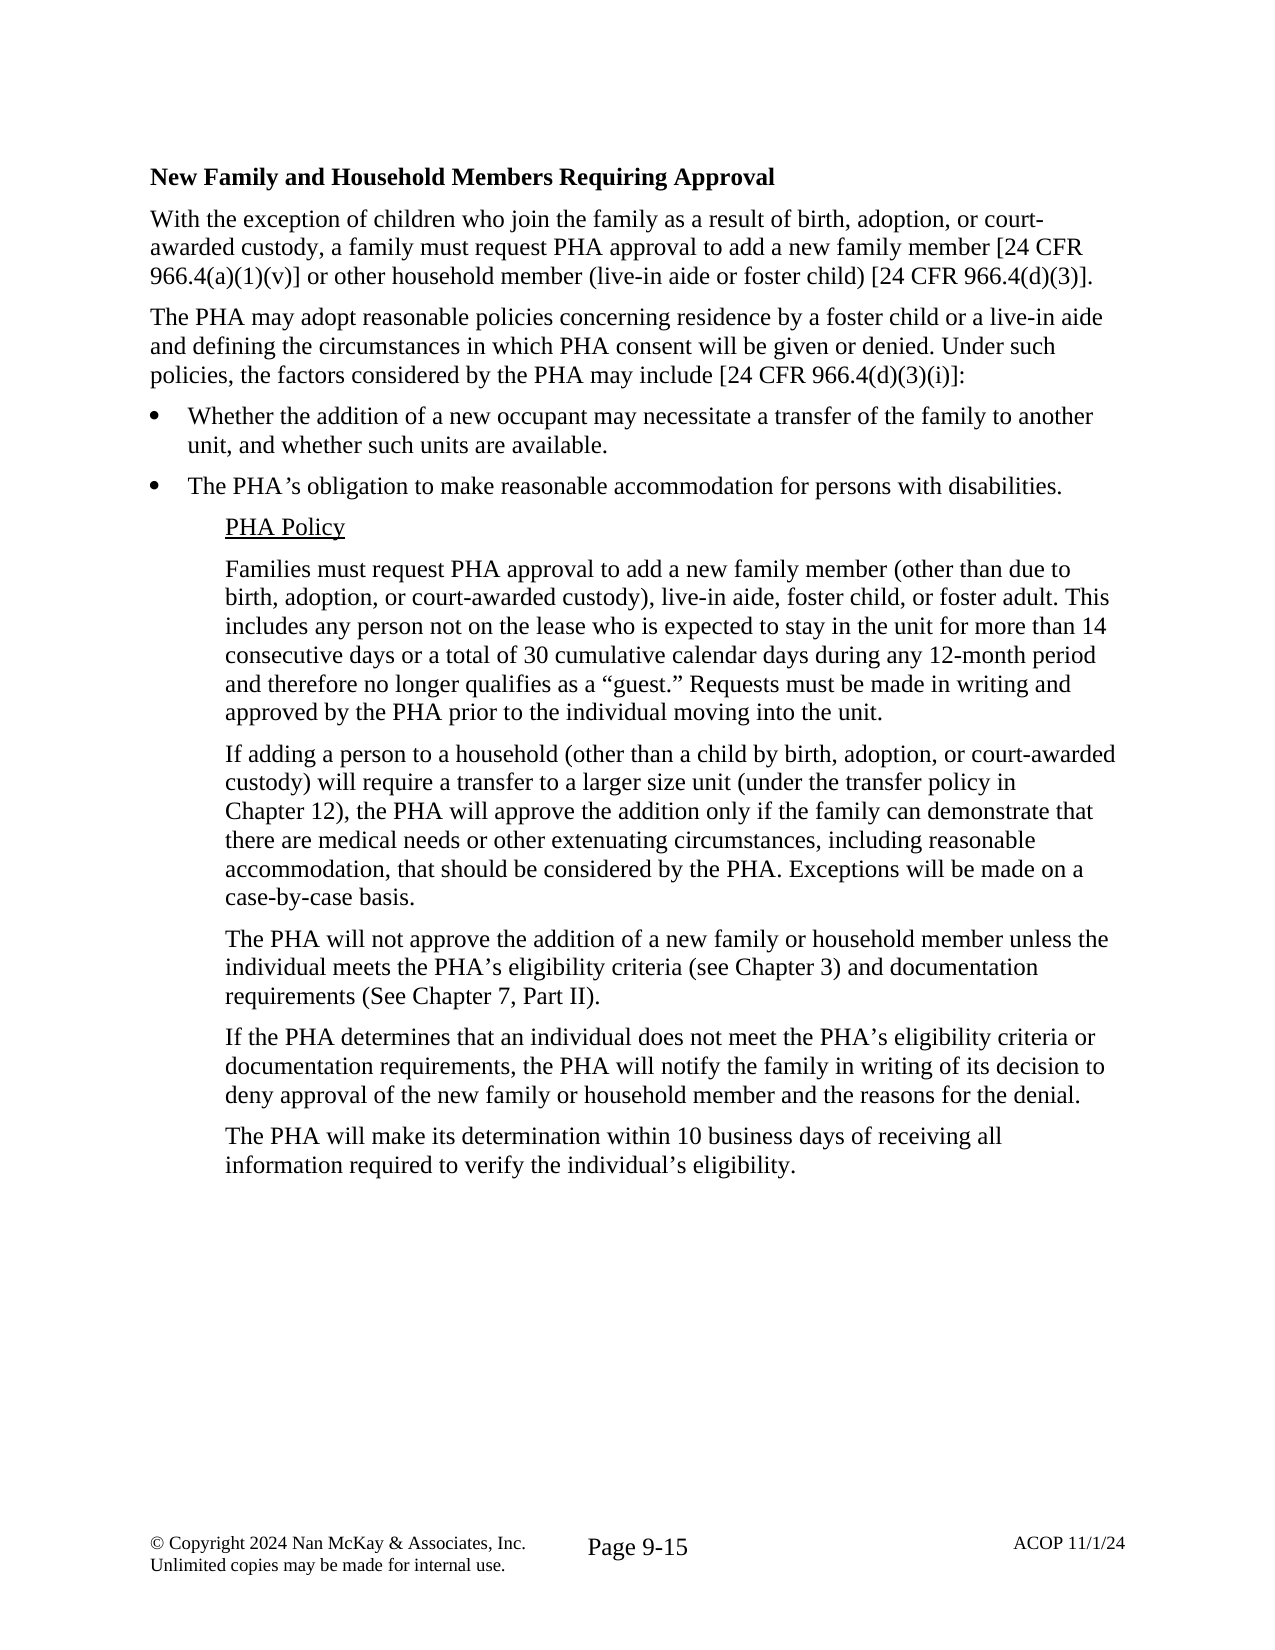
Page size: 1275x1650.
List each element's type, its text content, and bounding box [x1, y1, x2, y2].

text Families must request PHA approval to add a new family member (other than due to birth, adoption, or court-awarded custody), live-in aide, foster child, or foster adult. This includes any person not on the lease who is expected to stay in the unit for more than 14 consecutive days or a total of 30 cumulative calendar days during any 12-month period and therefore no longer qualifies as a “guest.” Requests must be made in writing and approved by the PHA prior to the individual moving into the unit. [225, 554, 1125, 726]
text If the PHA determines that an individual does not meet the PHA’s eligibility criteria or documentation requirements, the PHA will notify the family in writing of its decision to deny approval of the new family or household member and the reasons for the denial. [225, 1022, 1125, 1109]
text The PHA will not approve the addition of a new family or household member unless the individual meets the PHA’s eligibility criteria (see Chapter 3) and documentation requirements (See Chapter 7, Part II). [225, 924, 1125, 1010]
text If adding a person to a household (other than a child by birth, adoption, or court-awarded custody) will require a transfer to a larger size unit (under the transfer policy in Chapter 12), the PHA will approve the addition only if the family can demonstrate that there are medical needs or other extenuating circumstances, including reasonable accommodation, that should be considered by the PHA. Exceptions will be made on a case-by-case basis. [225, 739, 1125, 911]
text PHA Policy [225, 512, 1125, 541]
list Whether the addition of a new occupant may necessitate a transfer of the family to another unit, and whether such units are available. [150, 401, 1125, 459]
text The PHA will make its determination within 10 business days of receiving all information required to verify the individual’s eligibility. [225, 1121, 1125, 1179]
text New Family and Household Members Requiring Approval [150, 162, 1125, 191]
list With the exception of children who join the family as a result of birth, adoption, or court-awarded custody, a family must request PHA approval to add a new family member [24 CFR 966.4(a)(1)(v)] or other household member (live-in aide or foster child) [24 CFR 966.4(d)(3)]. [150, 204, 1125, 290]
list The PHA may adopt reasonable policies concerning residence by a foster child or a live-in aide and defining the circumstances in which PHA consent will be given or denied. Under such policies, the factors considered by the PHA may include [24 CFR 966.4(d)(3)(i)]: [150, 302, 1125, 389]
list The PHA’s obligation to make reasonable accommodation for persons with disabilities. [150, 471, 1125, 500]
